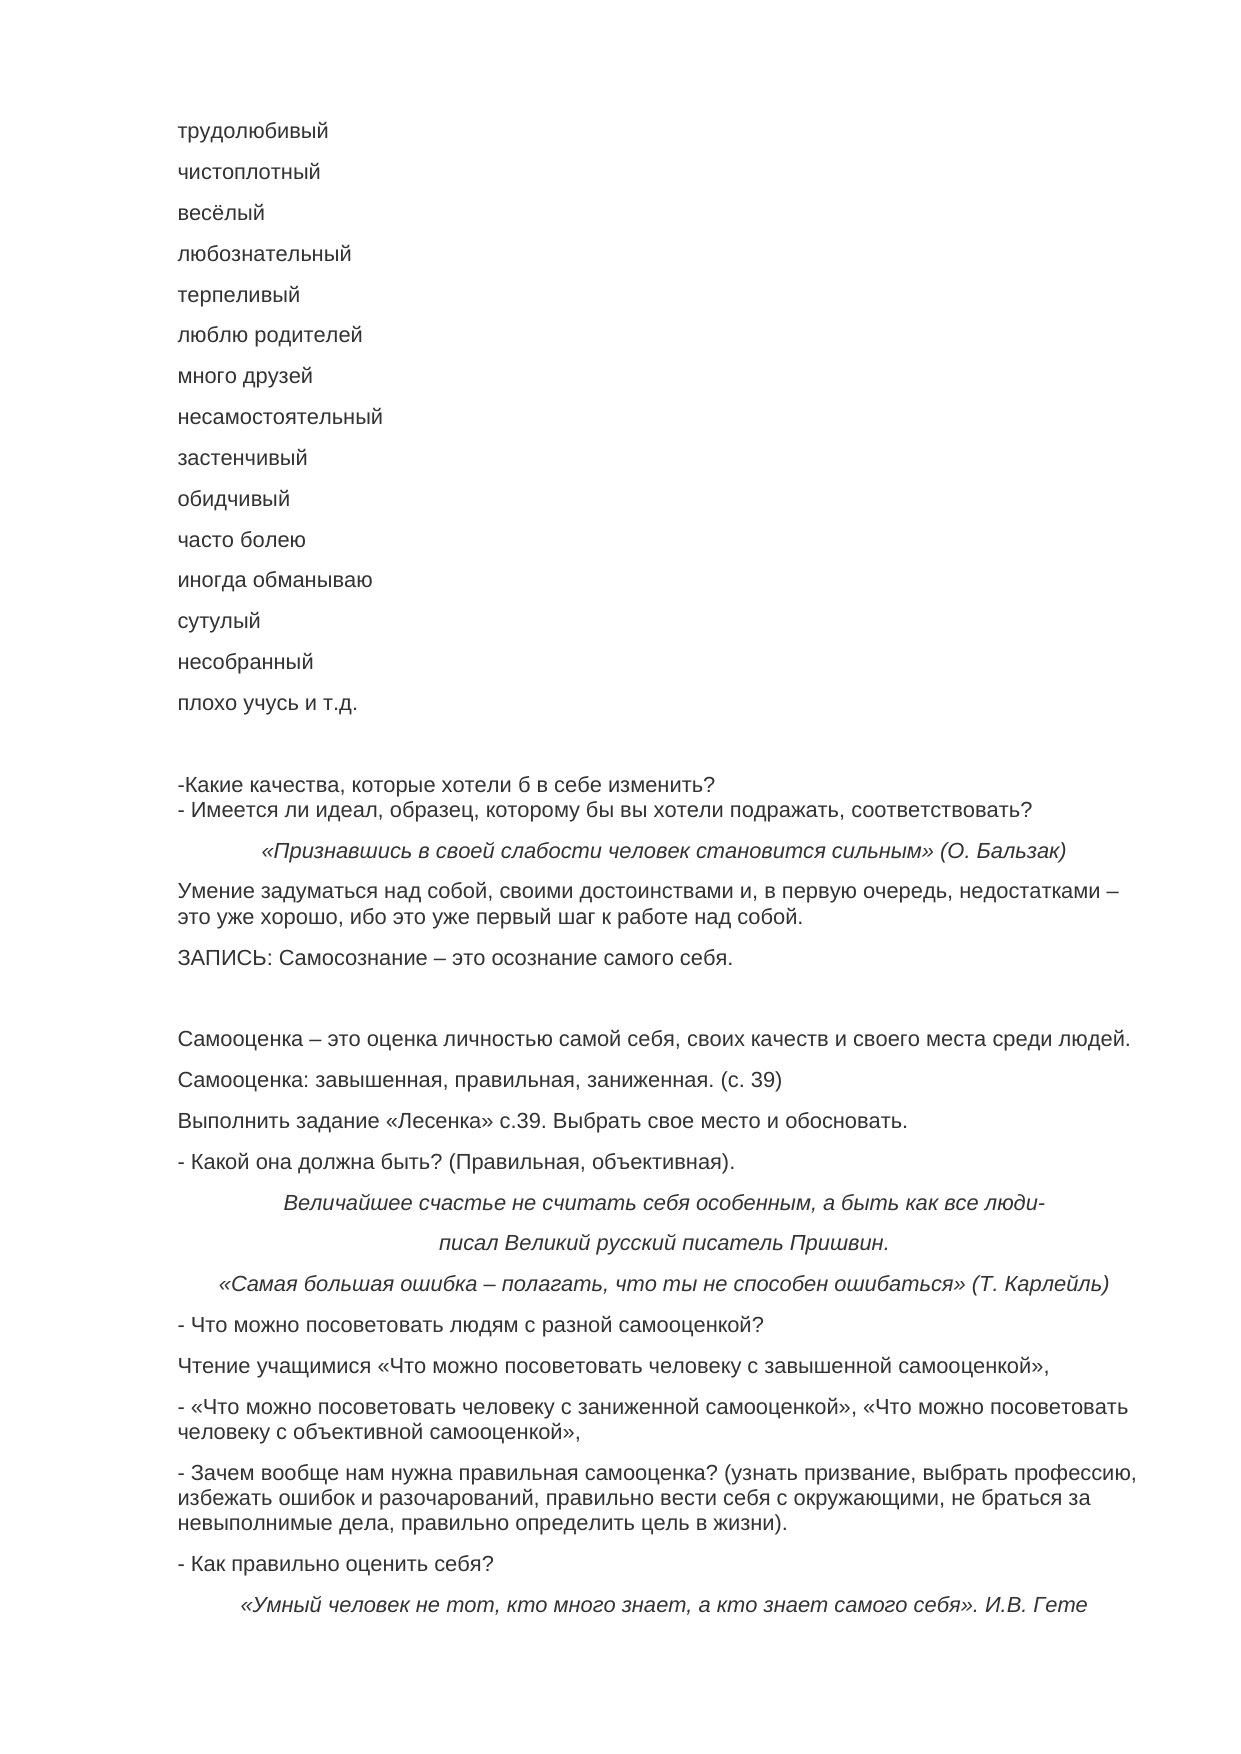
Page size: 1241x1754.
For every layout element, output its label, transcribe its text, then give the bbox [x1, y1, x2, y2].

text Самооценка: завышенная, правильная, заниженная. (с. 39) [177, 1067, 1152, 1092]
text много друзей [177, 363, 1152, 388]
text обидчивый [177, 486, 1152, 511]
text - Зачем вообще нам нужна правильная самооценка? (узнать призвание, выбрать профессию, избежать ошибок и разочарований, правильно вести себя с окружающими, не браться за невыполнимые дела, правильно определить цель в жизни). [177, 1459, 1152, 1535]
text плохо учусь и т.д. [177, 690, 1152, 715]
text - Что можно посоветовать людям с разной самооценкой? [177, 1312, 1152, 1337]
text терпеливый [177, 281, 1152, 307]
text чистоплотный [177, 159, 1152, 184]
text Умение задуматься над собой, своими достоинствами и, в первую очередь, недостатками – это уже хорошо, ибо это уже первый шаг к работе над собой. [177, 878, 1152, 929]
text люблю родителей [177, 322, 1152, 347]
text несобранный [177, 649, 1152, 674]
text Самооценка – это оценка личностью самой себя, своих качеств и своего места среди людей. [177, 1026, 1152, 1051]
text Выполнить задание «Лесенка» с.39. Выбрать свое место и обосновать. [177, 1108, 1152, 1133]
text сутулый [177, 608, 1152, 633]
text трудолюбивый [177, 118, 1152, 143]
text ЗАПИСЬ: Самосознание – это осознание самого себя. [177, 944, 1152, 969]
text писал Великий русский писатель Пришвин. [177, 1230, 1152, 1255]
text весёлый [177, 200, 1152, 225]
text несамостоятельный [177, 404, 1152, 429]
text - Какой она должна быть? (Правильная, объективная). [177, 1148, 1152, 1174]
text любознательный [177, 241, 1152, 266]
text «Признавшись в своей слабости человек становится сильным» (О. Бальзак) [177, 837, 1152, 863]
text - Как правильно оценить себя? [177, 1551, 1152, 1576]
text «Умный человек не тот, кто много знает, а кто знает самого себя». И.В. Гете [177, 1592, 1152, 1617]
text иногда обманываю [177, 567, 1152, 592]
text застенчивый [177, 445, 1152, 470]
text часто болею [177, 526, 1152, 552]
text «Самая большая ошибка – полагать, что ты не способен ошибаться» (Т. Карлейль) [177, 1271, 1152, 1296]
text Величайшее счастье не считать себя особенным, а быть как все люди- [177, 1189, 1152, 1214]
text Чтение учащимися «Что можно посоветовать человеку с завышенной самооценкой», [177, 1353, 1152, 1378]
text -Какие качества, которые хотели б в себе изменить? - Имеется ли идеал, образец, которому бы вы хотели подражать, соответствовать? [177, 771, 1152, 822]
text - «Что можно посоветовать человеку с заниженной самооценкой», «Что можно посоветовать человеку с объективной самооценкой», [177, 1393, 1152, 1444]
